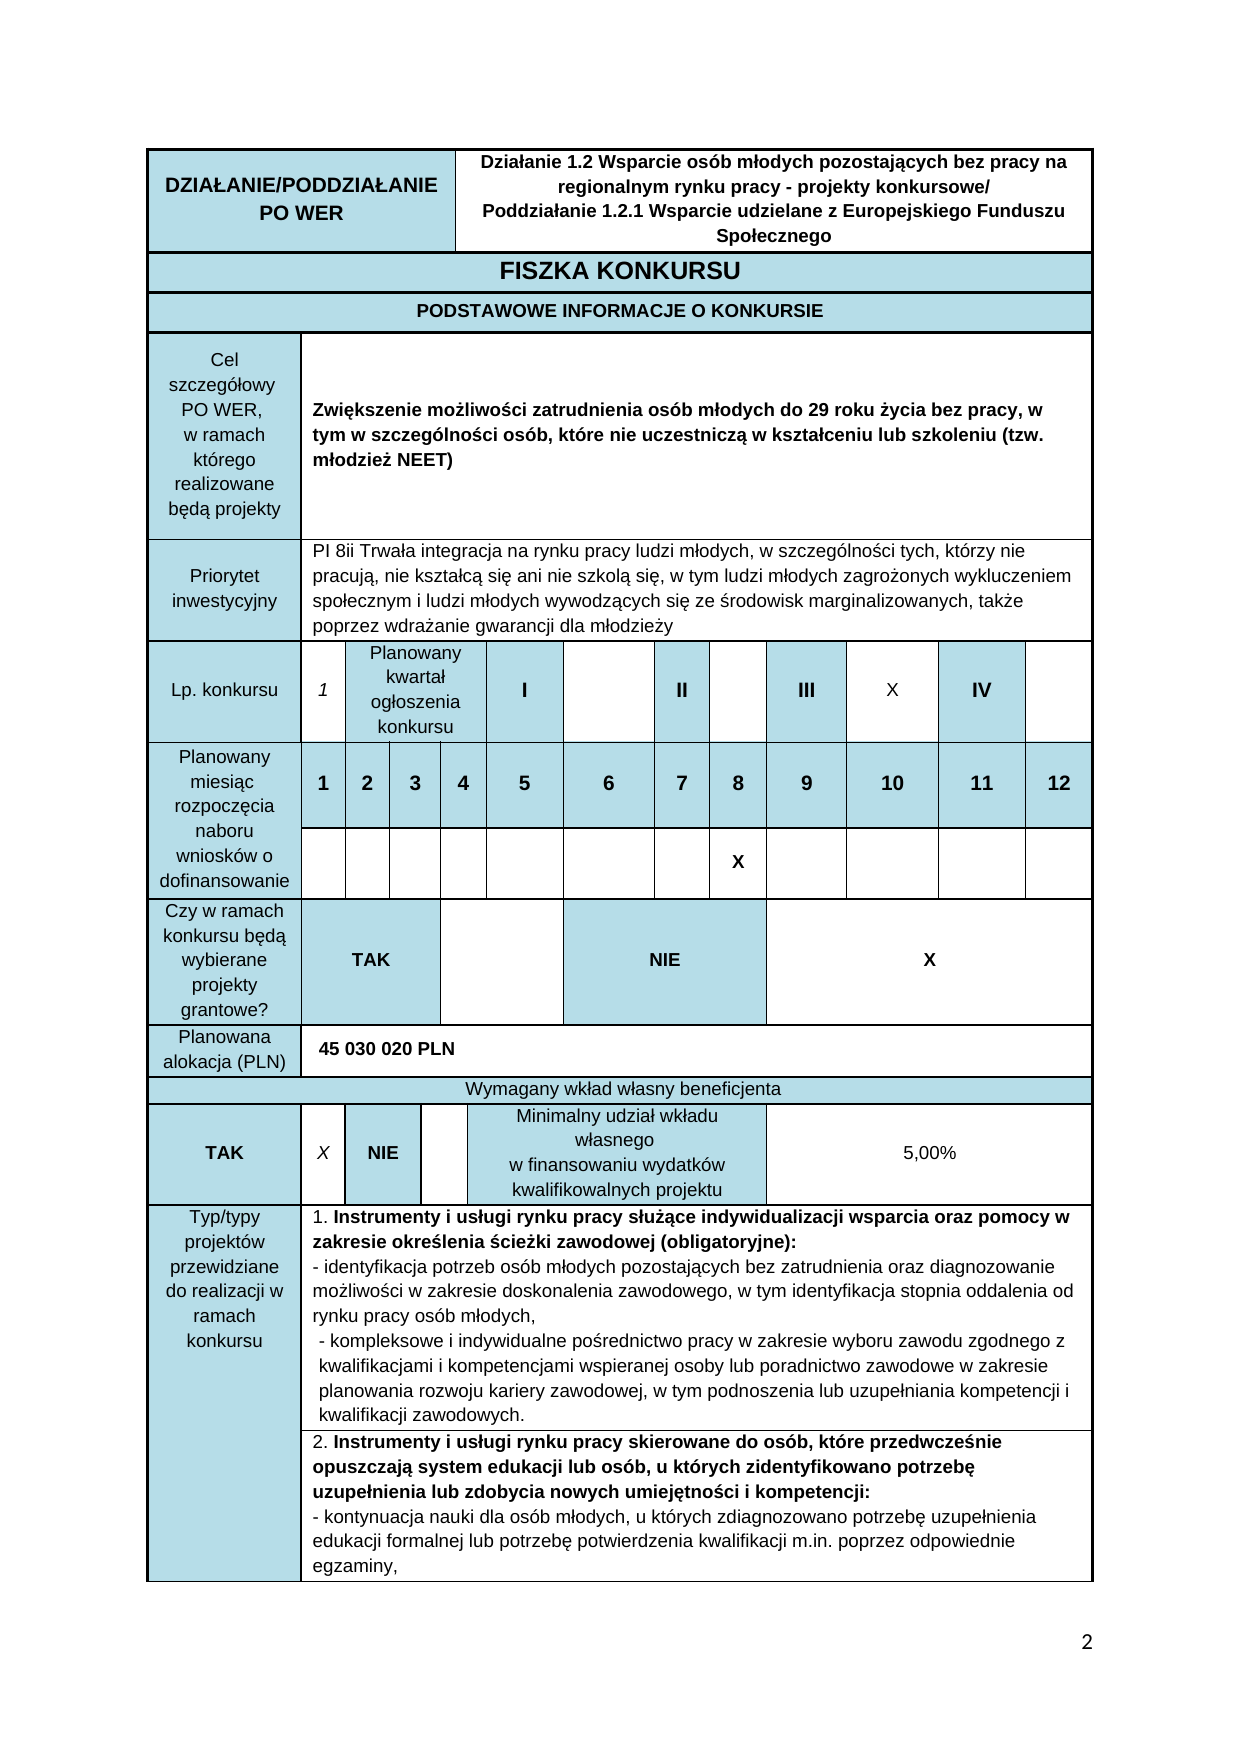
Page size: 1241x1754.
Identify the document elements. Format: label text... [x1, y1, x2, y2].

table_cell [710, 642, 766, 741]
table_cell 6 [564, 743, 654, 827]
table_cell X [302, 1105, 344, 1204]
table_cell 1. Instrumenty i usługi rynku pracy służące indywidualizacji wsparcia oraz pomocy w zakresie określenia ścieżki zawodowej (obligatoryjne): - identyfikacja potrzeb osób młodych pozostających bez zatrudnienia oraz diagnozowanie możliwości w zakresie doskonalenia zawodowego, w tym identyfikacja stopnia oddalenia od rynku pracy osób młodych, - kompleksowe i indywidualne pośrednictwo pracy w zakresie wyboru zawodu zgodnego z kwalifikacjami i kompetencjami wspieranej osoby lub poradnictwo zawodowe w zakresie planowania rozwoju kariery zawodowej, w tym podnoszenia lub uzupełniania kompetencji i kwalifikacji zawodowych. [302, 1206, 1091, 1429]
table_cell [390, 829, 440, 898]
table_cell [1026, 642, 1091, 741]
table_cell PODSTAWOWE INFORMACJE O KONKURSIE [149, 294, 1091, 331]
table_cell 5 [487, 743, 563, 827]
table_cell X [767, 900, 1091, 1024]
table_cell 4 [441, 743, 486, 827]
table_cell PI 8ii Trwała integracja na rynku pracy ludzi młodych, w szczególności tych, którzy nie pracują, nie kształcą się ani nie szkolą się, w tym ludzi młodych zagrożonych wykluczeniem społecznym i ludzi młodych wywodzących się ze środowisk marginalizowanych, także poprzez wdrażanie gwarancji dla młodzieży [302, 540, 1091, 640]
table_header DZIAŁANIE/PODDZIAŁANIE PO WER [149, 151, 455, 251]
table_cell [564, 829, 654, 898]
table_cell Planowany kwartał ogłoszenia konkursu [346, 642, 486, 741]
table_cell Typ/typy projektów przewidziane do realizacji w ramach konkursu [149, 1206, 300, 1581]
table_cell [939, 829, 1025, 898]
table_cell 8 [710, 743, 766, 827]
table_cell 7 [655, 743, 709, 827]
table_cell II [655, 642, 709, 741]
table_cell 1 [302, 743, 345, 827]
table_cell 5,00% [767, 1105, 1091, 1204]
table_cell [767, 829, 846, 898]
table_cell NIE [346, 1105, 420, 1204]
table_cell [346, 829, 389, 898]
table_cell 45 030 020 PLN [302, 1026, 1091, 1076]
table_cell 1 [302, 642, 345, 741]
table_cell NIE [564, 900, 766, 1024]
table_cell 9 [767, 743, 846, 827]
table_cell Lp. konkursu [149, 642, 300, 741]
table_header Działanie 1.2 Wsparcie osób młodych pozostających bez pracy na regionalnym rynku pracy - projekty konkursowe/ Poddziałanie 1.2.1 Wsparcie udzielane z Europejskiego Funduszu Społecznego [456, 151, 1091, 251]
table_cell Cel szczegółowy PO WER, w ramach którego realizowane będą projekty [149, 334, 300, 539]
table_cell 3 [390, 743, 440, 827]
table_cell [441, 900, 563, 1024]
table_cell 2 [346, 743, 389, 827]
table_cell I [487, 642, 563, 741]
table_cell Minimalny udział wkładu własnego w finansowaniu wydatków kwalifikowalnych projektu [468, 1105, 766, 1204]
table_cell Planowany miesiąc rozpoczęcia naboru wniosków o dofinansowanie [149, 743, 301, 898]
table_cell FISZKA KONKURSU [149, 254, 1091, 291]
table_cell [655, 829, 709, 898]
table_cell 10 [847, 743, 938, 827]
table_cell [847, 829, 938, 898]
table_cell [302, 829, 345, 898]
table_cell IV [939, 642, 1025, 741]
table_cell TAK [149, 1105, 300, 1204]
table_cell Wymagany wkład własny beneficjenta [149, 1078, 1091, 1103]
table_cell Zwiększenie możliwości zatrudnienia osób młodych do 29 roku życia bez pracy, w tym w szczególności osób, które nie uczestniczą w kształceniu lub szkoleniu (tzw. młodzież NEET) [302, 334, 1091, 539]
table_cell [302, 1431, 1091, 1581]
table_cell Planowana alokacja (PLN) [149, 1026, 300, 1076]
table_cell III [767, 642, 846, 741]
table_cell X [847, 642, 938, 741]
table_cell Priorytet inwestycyjny [149, 540, 300, 640]
table_cell 12 [1026, 743, 1091, 827]
table_cell [564, 642, 654, 741]
table_cell [441, 829, 486, 898]
table_cell [487, 829, 563, 898]
table_cell [422, 1105, 467, 1204]
table_cell Czy w ramach konkursu będą wybierane projekty grantowe? [149, 900, 301, 1024]
table_cell [1026, 829, 1091, 898]
table_cell TAK [302, 900, 440, 1024]
table_cell 11 [939, 743, 1025, 827]
table_cell X [710, 829, 766, 898]
